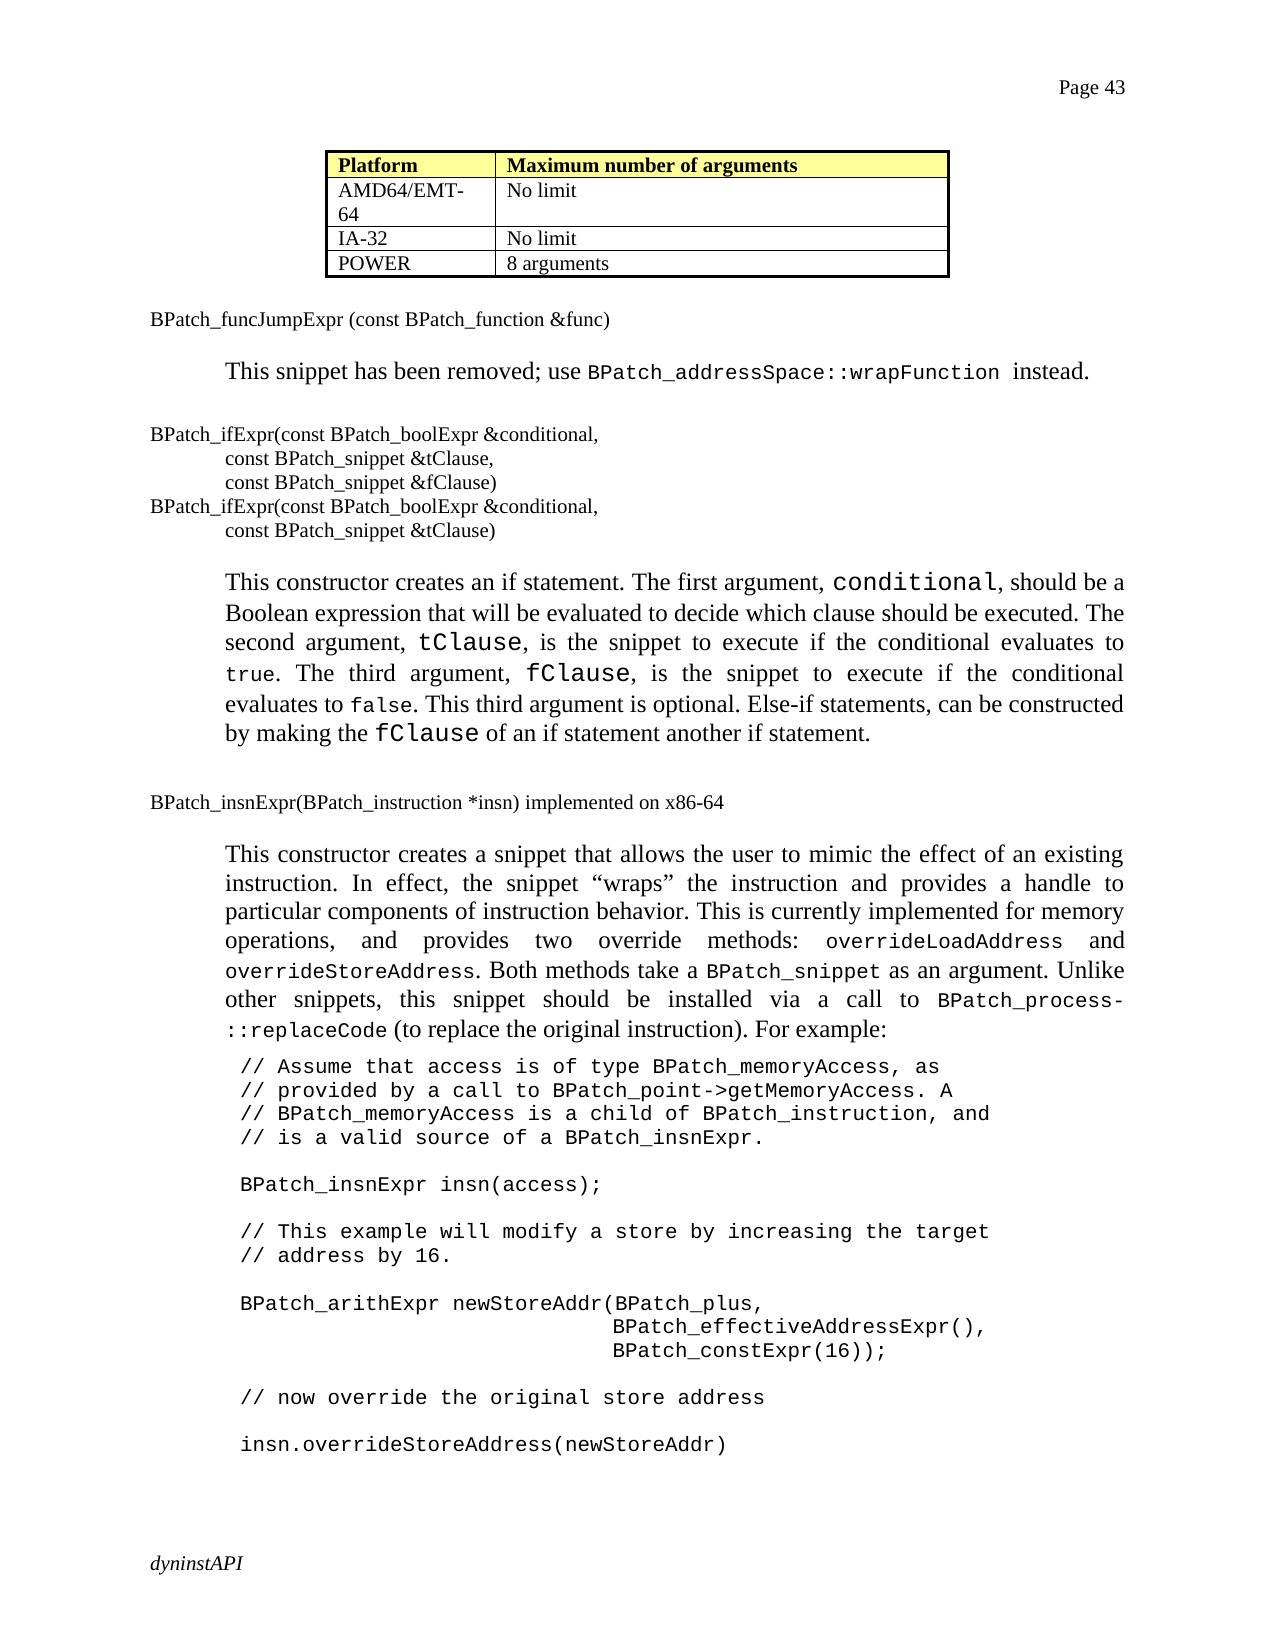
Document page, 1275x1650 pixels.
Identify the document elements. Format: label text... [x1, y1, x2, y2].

text // This example will modify a store by increasing the target [240, 1222, 1125, 1245]
text // provided by a call to BPatch_point->getMemoryAccess. A [240, 1080, 1125, 1103]
text insn.overrideStoreAddress(newStoreAddr) [240, 1434, 1125, 1458]
text BPatch_effectiveAddressExpr(), [240, 1316, 1125, 1340]
table_header Platform [328, 153, 495, 177]
text BPatch_insnExpr insn(access); [240, 1174, 1125, 1198]
text // BPatch_memoryAccess is a child of BPatch_instruction, and [240, 1103, 1125, 1127]
table_cell AMD64/EMT-64 [328, 178, 495, 226]
text // Assume that access is of type BPatch_memoryAccess, as [240, 1056, 1125, 1080]
table_cell 8 arguments [496, 251, 947, 275]
table_cell No limit [496, 178, 947, 226]
table_cell IA-32 [328, 227, 495, 250]
text BPatch_arithExpr newStoreAddr(BPatch_plus, [240, 1292, 1125, 1316]
list This snippet has been removed; use BPatch_addressSpace::wrapFunction instead. [225, 356, 1125, 386]
text // now override the original store address [240, 1387, 1125, 1411]
text BPatch_ifExpr(const BPatch_boolExpr &conditional, const BPatch_snippet &tClause, const BPatch_snippet &fClause) [150, 422, 1125, 494]
table_header Maximum number of arguments [496, 153, 947, 177]
text BPatch_ifExpr(const BPatch_boolExpr &conditional, const BPatch_snippet &tClause) [150, 494, 1125, 542]
list This constructor creates an if statement. The first argument, conditional, should be a Boolean expression that will be evaluated to decide which clause should be executed. The second argument, tClause, is the snippet to execute if the conditional evaluates to true. The third argument, fClause, is the snippet to execute if the conditional evaluates to false. This third argument is optional. Else-if statements, can be constructed by making the fClause of an if statement another if statement. [225, 567, 1125, 749]
table_cell No limit [496, 227, 947, 250]
text BPatch_constExpr(16)); [240, 1340, 1125, 1363]
text BPatch_funcJumpExpr (const BPatch_function &func) [150, 307, 1125, 331]
text BPatch_insnExpr(BPatch_instruction *insn) implemented on x86-64 [150, 790, 1125, 814]
text // is a valid source of a BPatch_insnExpr. [240, 1127, 1125, 1151]
table_cell POWER [328, 251, 495, 275]
text // address by 16. [240, 1245, 1125, 1269]
list This constructor creates a snippet that allows the user to mimic the effect of an existing instruction. In effect, the snippet “wraps” the instruction and provides a handle to particular components of instruction behavior. This is currently implemented for memory operations, and provides two override methods: overrideLoadAddress and overrideStoreAddress. Both methods take a BPatch_snippet as an argument. Unlike other snippets, this snippet should be installed via a call to BPatch_process::replaceCode (to replace the original instruction). For example: [225, 839, 1125, 1043]
